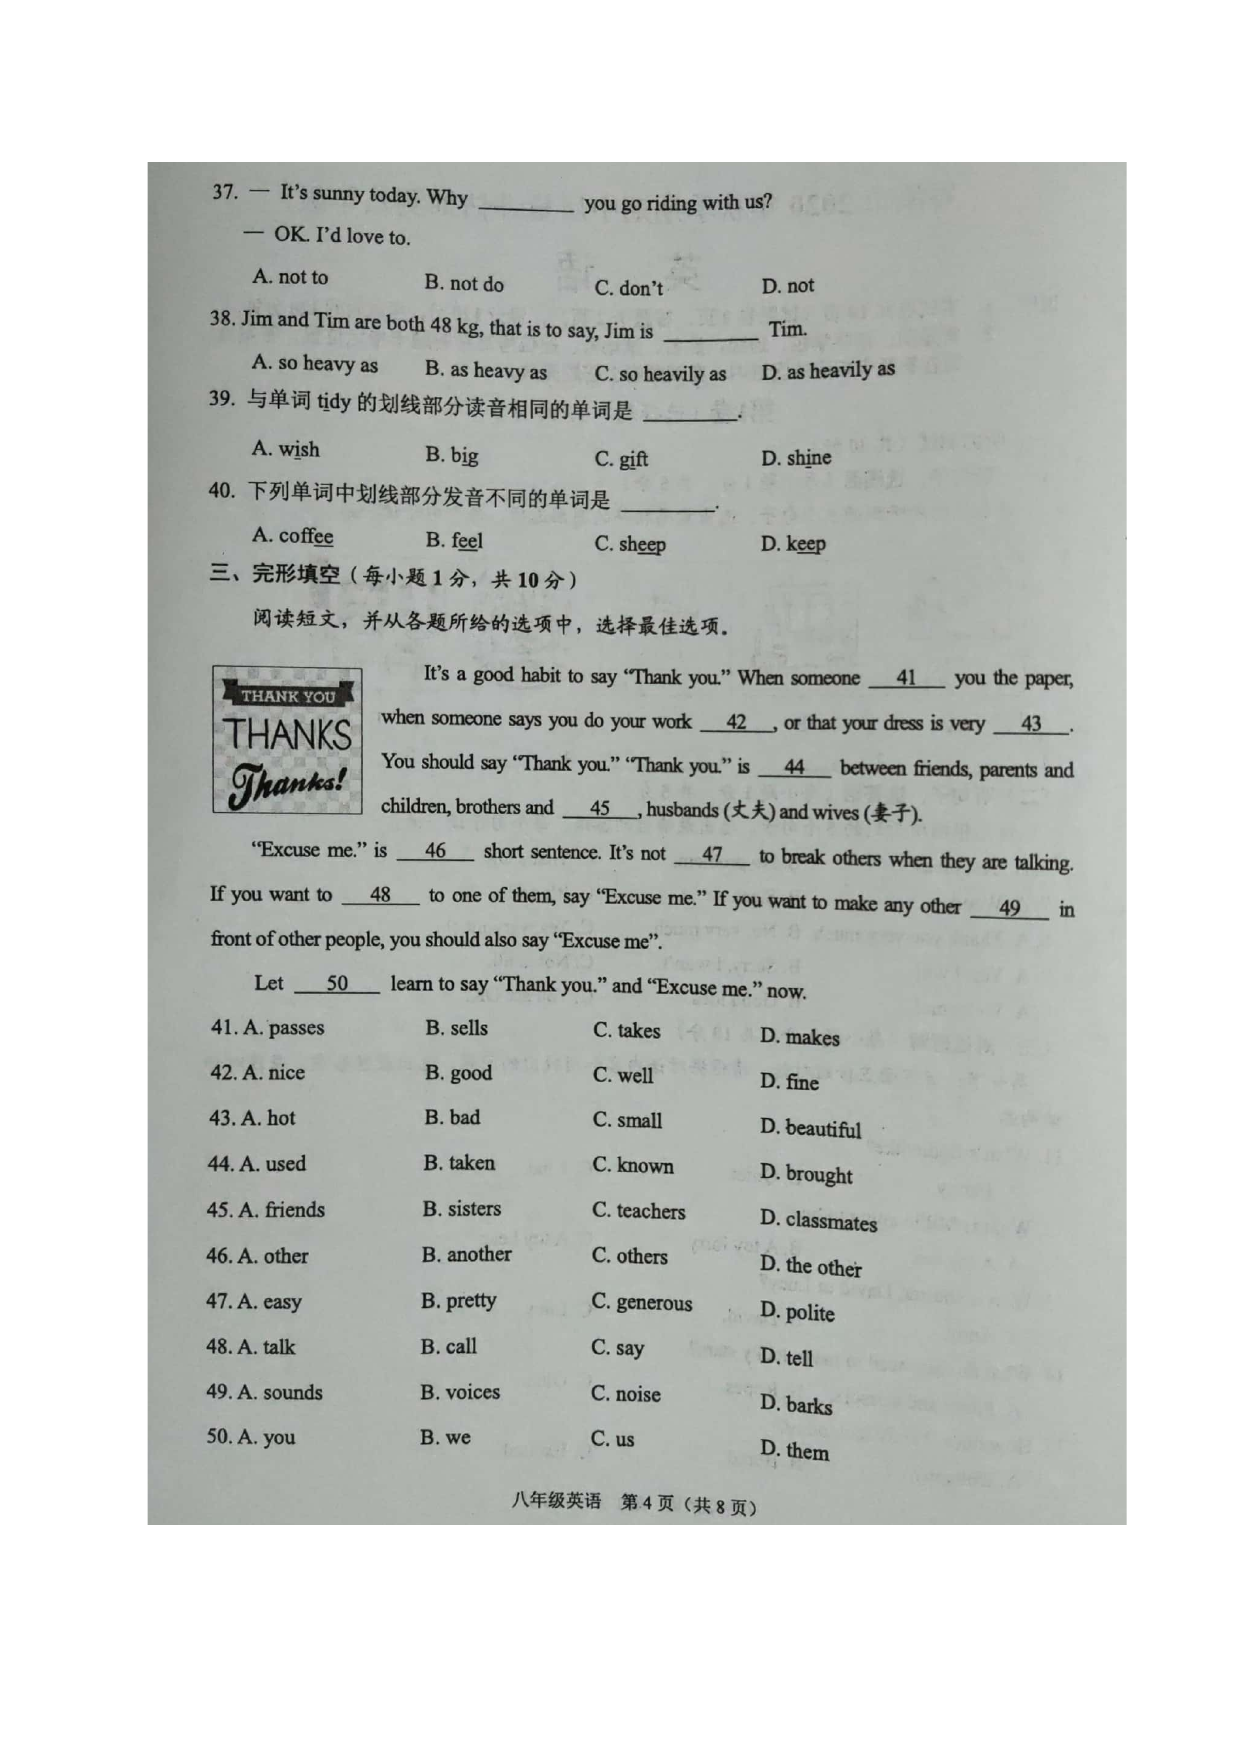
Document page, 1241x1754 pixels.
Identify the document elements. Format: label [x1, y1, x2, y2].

picture [147, 162, 1127, 1525]
